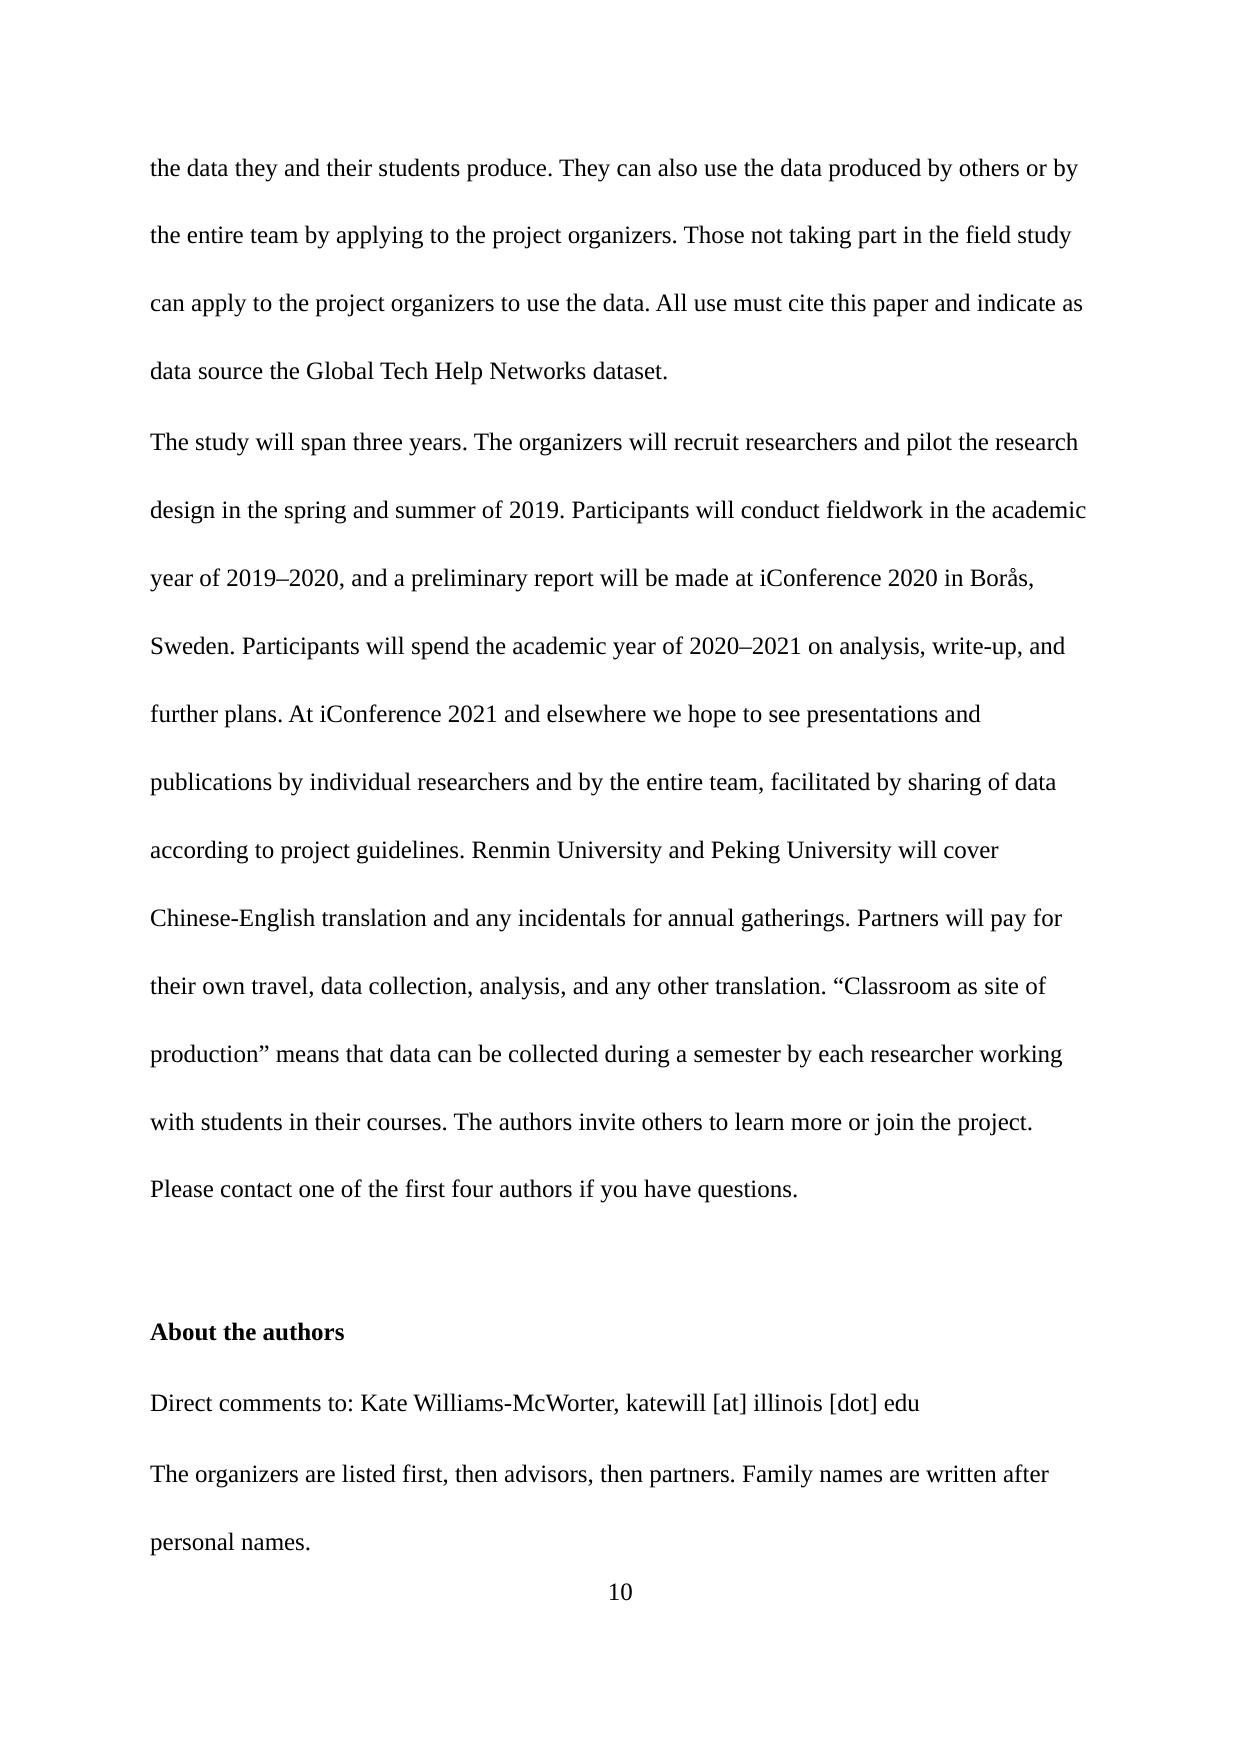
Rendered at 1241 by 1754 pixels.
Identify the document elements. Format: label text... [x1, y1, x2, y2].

text The study will span three years. The organizers will recruit researchers and pilot the research design in the spring and summer of 2019. Participants will conduct fieldwork in the academic year of 2019–2020, and a preliminary report will be made at iConference 2020 in Borås, Sweden. Participants will spend the academic year of 2020–2021 on analysis, write-up, and further plans. At iConference 2021 and elsewhere we hope to see presentations and publications by individual researchers and by the entire team, facilitated by sharing of data according to project guidelines. Renmin University and Peking University will cover Chinese-English translation and any incidentals for annual gatherings. Partners will pay for their own travel, data collection, analysis, and any other translation. “Classroom as site of production” means that data can be collected during a semester by each researcher working with students in their courses. The authors invite others to learn more or join the project. Please contact one of the first four authors if you have questions. [150, 425, 1090, 1206]
text Direct comments to: Kate Williams-McWorter, katewill [at] illinois [dot] edu [150, 1385, 1090, 1419]
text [150, 150, 1090, 388]
text About the authors [150, 1314, 1090, 1348]
text The organizers are listed first, then advisors, then partners. Family names are written after personal names. [150, 1456, 1090, 1558]
